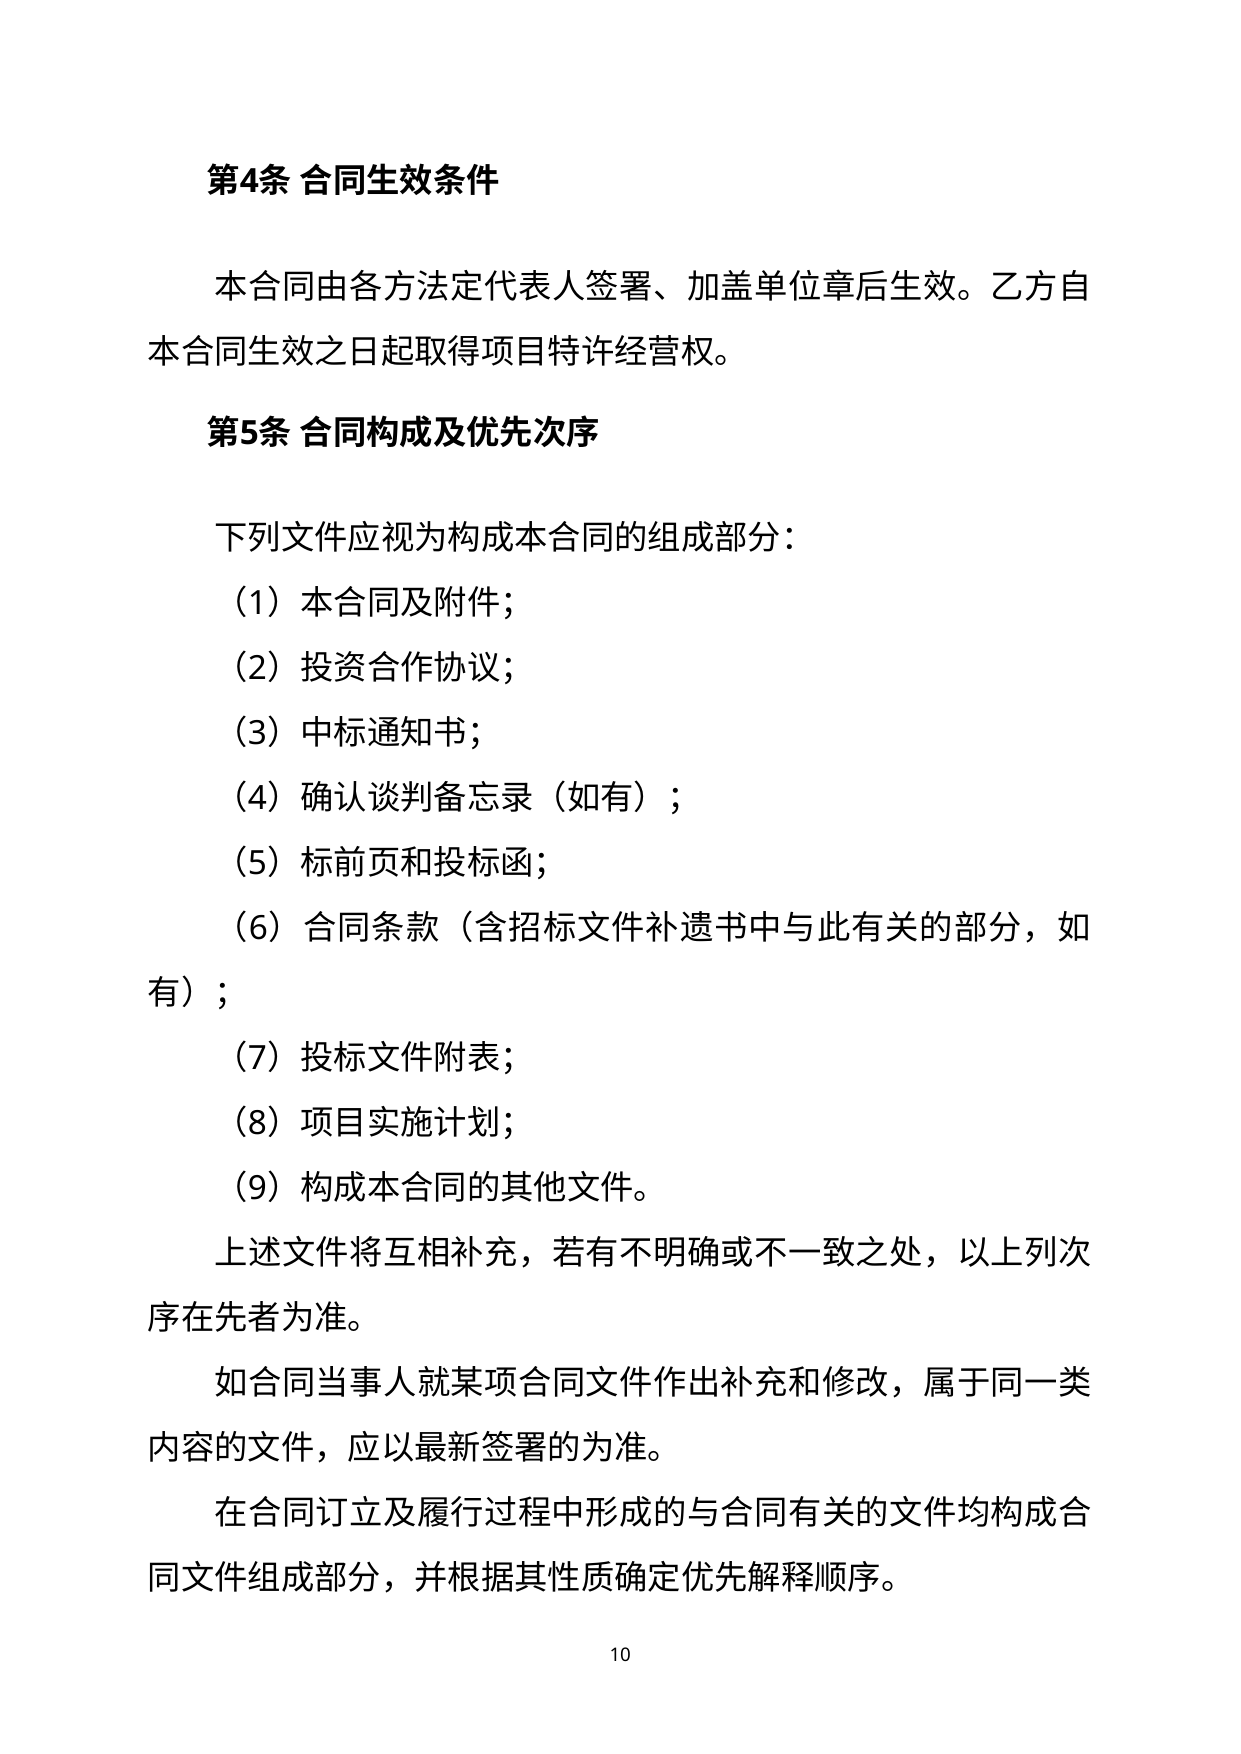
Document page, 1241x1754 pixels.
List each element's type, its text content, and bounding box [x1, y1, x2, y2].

text 在合同订立及履行过程中形成的与合同有关的文件均构成合同文件组成部分，并根据其性质确定优先解释顺序。 [148, 1478, 1092, 1608]
text 上述文件将互相补充，若有不明确或不一致之处，以上列次序在先者为准。 [148, 1218, 1092, 1348]
text 合同构成及优先次序 [148, 397, 1092, 462]
text （7）投标文件附表； [148, 1023, 1092, 1088]
text （9）构成本合同的其他文件。 [148, 1153, 1092, 1218]
text 合同生效条件 [148, 146, 1092, 211]
text （6）合同条款（含招标文件补遗书中与此有关的部分，如有）； [148, 893, 1092, 1023]
text 如合同当事人就某项合同文件作出补充和修改，属于同一类内容的文件，应以最新签署的为准。 [148, 1348, 1092, 1478]
text 下列文件应视为构成本合同的组成部分： [148, 503, 1092, 568]
text （5）标前页和投标函； [148, 828, 1092, 893]
text （2）投资合作协议； [148, 633, 1092, 698]
text （3）中标通知书； [148, 698, 1092, 763]
text 本合同由各方法定代表人签署、加盖单位章后生效。乙方自本合同生效之日起取得项目特许经营权。 [148, 251, 1092, 381]
text （1）本合同及附件； [148, 568, 1092, 633]
text （4）确认谈判备忘录（如有）； [148, 763, 1092, 828]
text （8）项目实施计划； [148, 1088, 1092, 1153]
